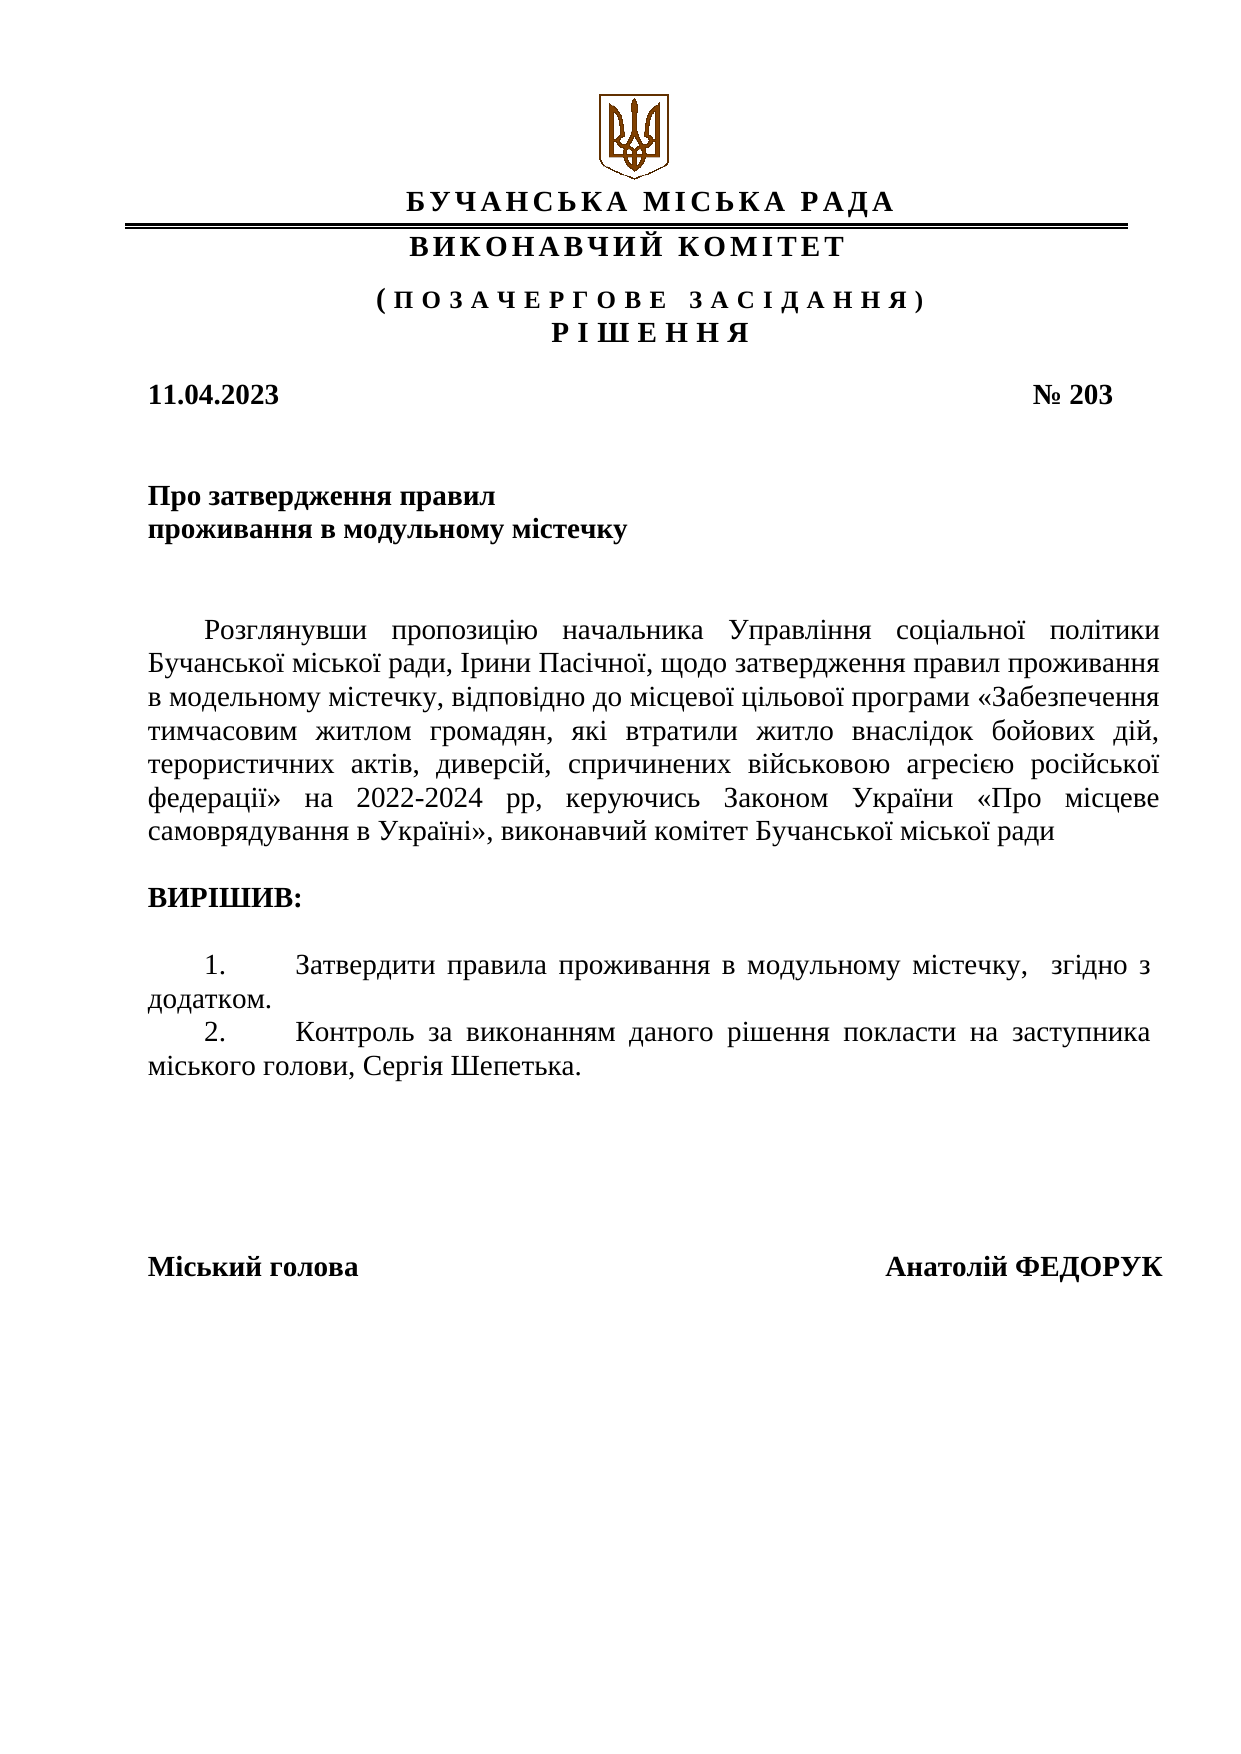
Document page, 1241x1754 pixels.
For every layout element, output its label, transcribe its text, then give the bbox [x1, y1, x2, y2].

text (ПОЗАЧЕРГОВЕ ЗАСІДАННЯ) [148, 281, 1152, 315]
text ВИРІШИВ: [148, 880, 1152, 914]
picture [592, 88, 677, 184]
list Контроль за виконанням даного рішення покласти на заступника міського голови, Сергія Шепетька. [148, 1014, 1152, 1082]
text Міський голова Анатолій ФЕДОРУК [148, 1249, 1181, 1283]
list Затвердити правила проживання в модульному містечку, згідно з додатком. [148, 947, 1152, 1014]
text Про затвердження правил [148, 478, 1152, 511]
text БУЧАНСЬКА МІСЬКА РАДА [148, 184, 1152, 217]
text РІШЕННЯ [148, 315, 1152, 348]
text Розглянувши пропозицію начальника Управління соціальної політики Бучанської міської ради, Ірини Пасічної, щодо затвердження правил проживання в модельному містечку, відповідно до місцевої цільової програми «Забезпечення тимчасовим житлом громадян, які втратили житло внаслідок бойових дій, терористичних актів, диверсій, спричинених військовою агресією російської федерації» на 2022-2024 рр, керуючись Законом України «Про місцеве самоврядування в Україні», виконавчий комітет Бучанської міської ради [148, 612, 1160, 847]
text 11.04.2023 № 203 [148, 377, 1152, 411]
text проживання в модульному містечку [148, 511, 1152, 545]
table_header ВИКОНАВЧИЙ КОМІТЕТ [125, 229, 1128, 281]
